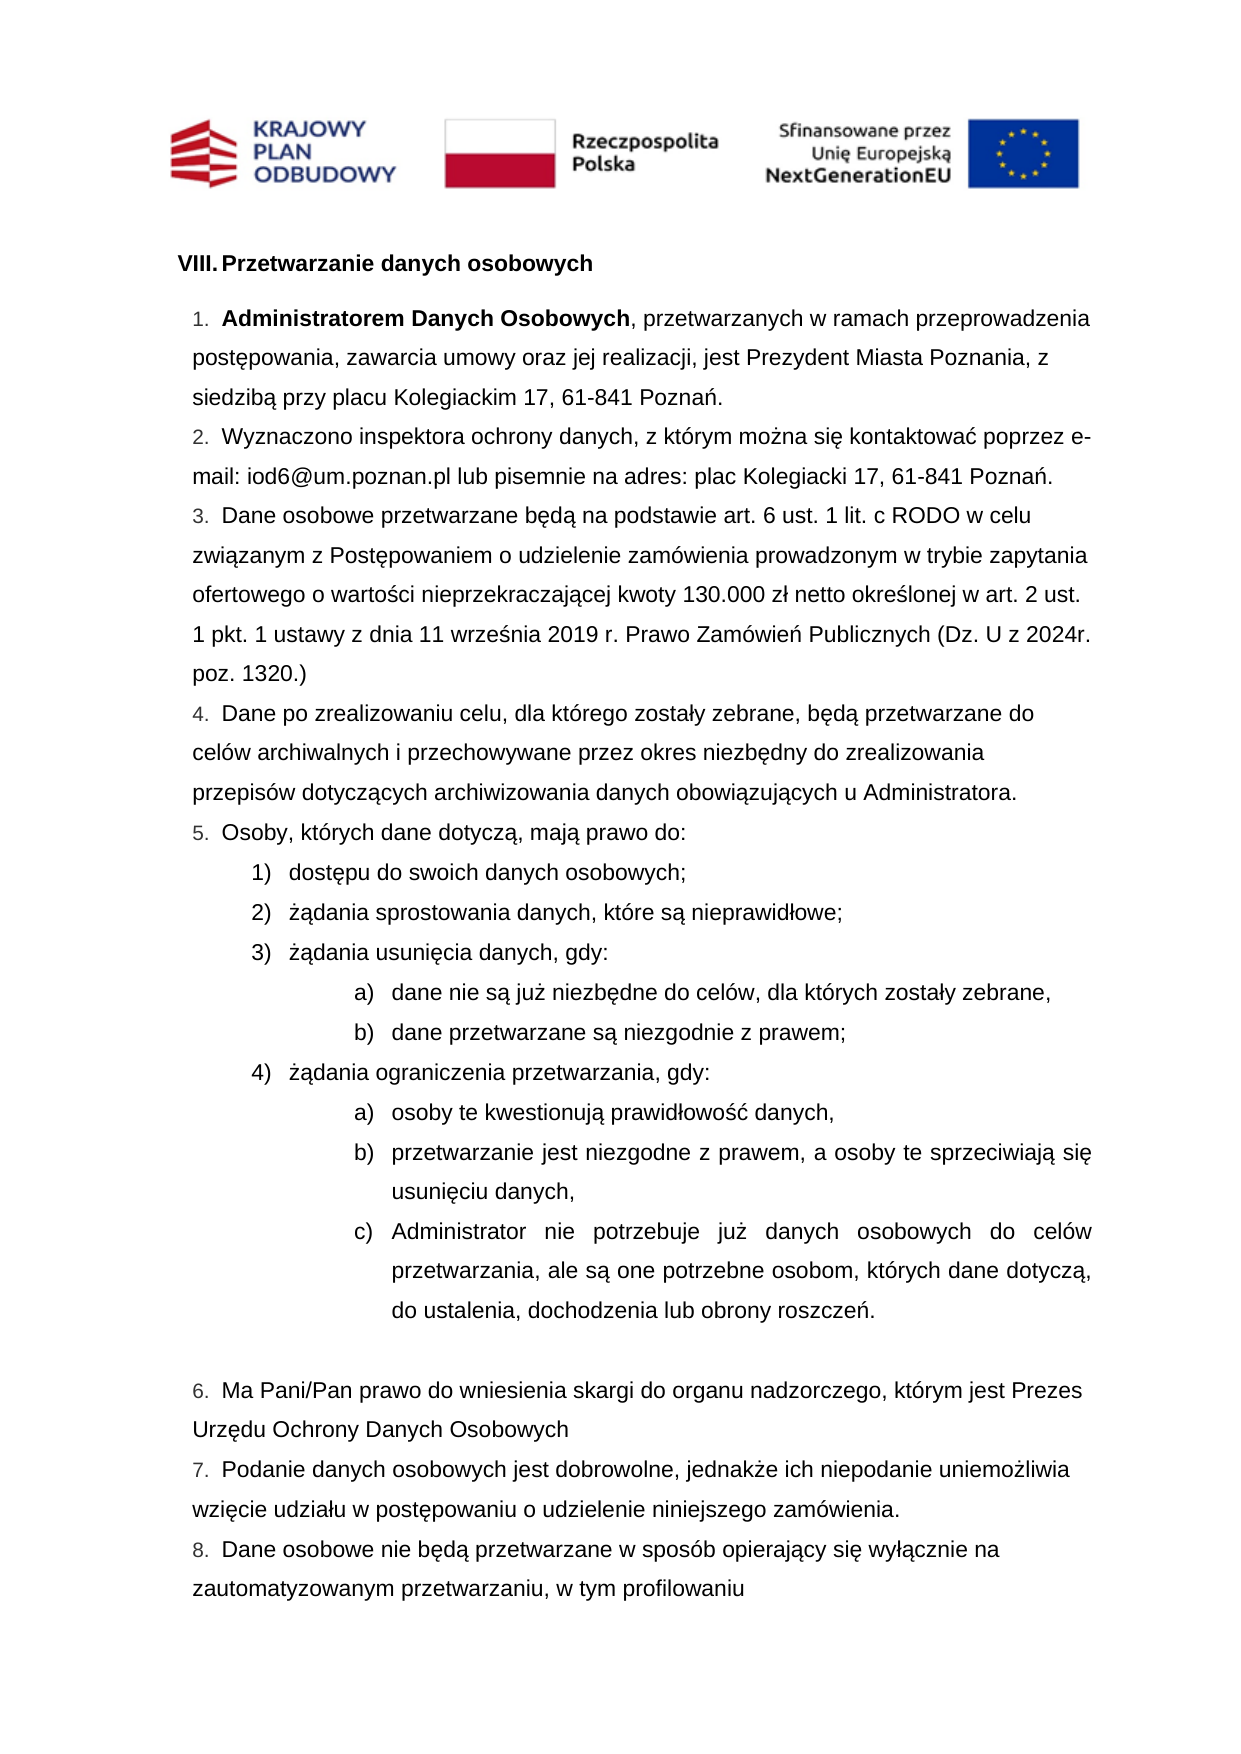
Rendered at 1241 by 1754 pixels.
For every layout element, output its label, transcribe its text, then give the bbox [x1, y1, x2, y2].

list dane nie są już niezbędne do celów, dla których zostały zebrane, [354, 978, 1093, 1005]
list osoby te kwestionują prawidłowość danych, [354, 1098, 1093, 1125]
list Administratorem Danych Osobowych, przetwarzanych w ramach przeprowadzenia postępowania, zawarcia umowy oraz jej realizacji, jest Prezydent Miasta Poznania, z siedzibą przy placu Kolegiackim 17, 61-841 Poznań. [192, 305, 1092, 410]
list Podanie danych osobowych jest dobrowolne, jednakże ich niepodanie uniemożliwia wzięcie udziału w postępowaniu o udzielenie niniejszego zamówienia. [192, 1456, 1092, 1522]
list Osoby, których dane dotyczą, mają prawo do: [192, 818, 1092, 845]
list żądania ograniczenia przetwarzania, gdy: [251, 1058, 1093, 1085]
picture [147, 97, 1093, 202]
list Przetwarzanie danych osobowych [149, 250, 1092, 276]
list dane przetwarzane są niezgodnie z prawem; [354, 1018, 1093, 1045]
list żądania sprostowania danych, które są nieprawidłowe; [251, 898, 1093, 925]
list Dane osobowe przetwarzane będą na podstawie art. 6 ust. 1 lit. c RODO w celu związanym z Postępowaniem o udzielenie zamówienia prowadzonym w trybie zapytania ofertowego o wartości nieprzekraczającej kwoty 130.000 zł netto określonej w art. 2 ust. 1 pkt. 1 ustawy z dnia 11 września 2019 r. Prawo Zamówień Publicznych (Dz. U z 2024r. poz. 1320.) [192, 502, 1092, 686]
list przetwarzanie jest niezgodne z prawem, a osoby te sprzeciwiają się usunięciu danych, [354, 1138, 1093, 1204]
list Ma Pani/Pan prawo do wniesienia skargi do organu nadzorczego, którym jest Prezes Urzędu Ochrony Danych Osobowych [192, 1377, 1092, 1443]
list dostępu do swoich danych osobowych; [251, 858, 1093, 885]
list Dane osobowe nie będą przetwarzane w sposób opierający się wyłącznie na zautomatyzowanym przetwarzaniu, w tym profilowaniu [192, 1536, 1092, 1602]
list Wyznaczono inspektora ochrony danych, z którym można się kontaktować poprzez e-mail: iod6@um.poznan.pl lub pisemnie na adres: plac Kolegiacki 17, 61-841 Poznań. [192, 423, 1092, 489]
list Dane po zrealizowaniu celu, dla którego zostały zebrane, będą przetwarzane do celów archiwalnych i przechowywane przez okres niezbędny do zrealizowania przepisów dotyczących archiwizowania danych obowiązujących u Administratora. [192, 699, 1092, 805]
list Administrator nie potrzebuje już danych osobowych do celów przetwarzania, ale są one potrzebne osobom, których dane dotyczą, do ustalenia, dochodzenia lub obrony roszczeń. [354, 1218, 1093, 1323]
list żądania usunięcia danych, gdy: [251, 938, 1093, 965]
